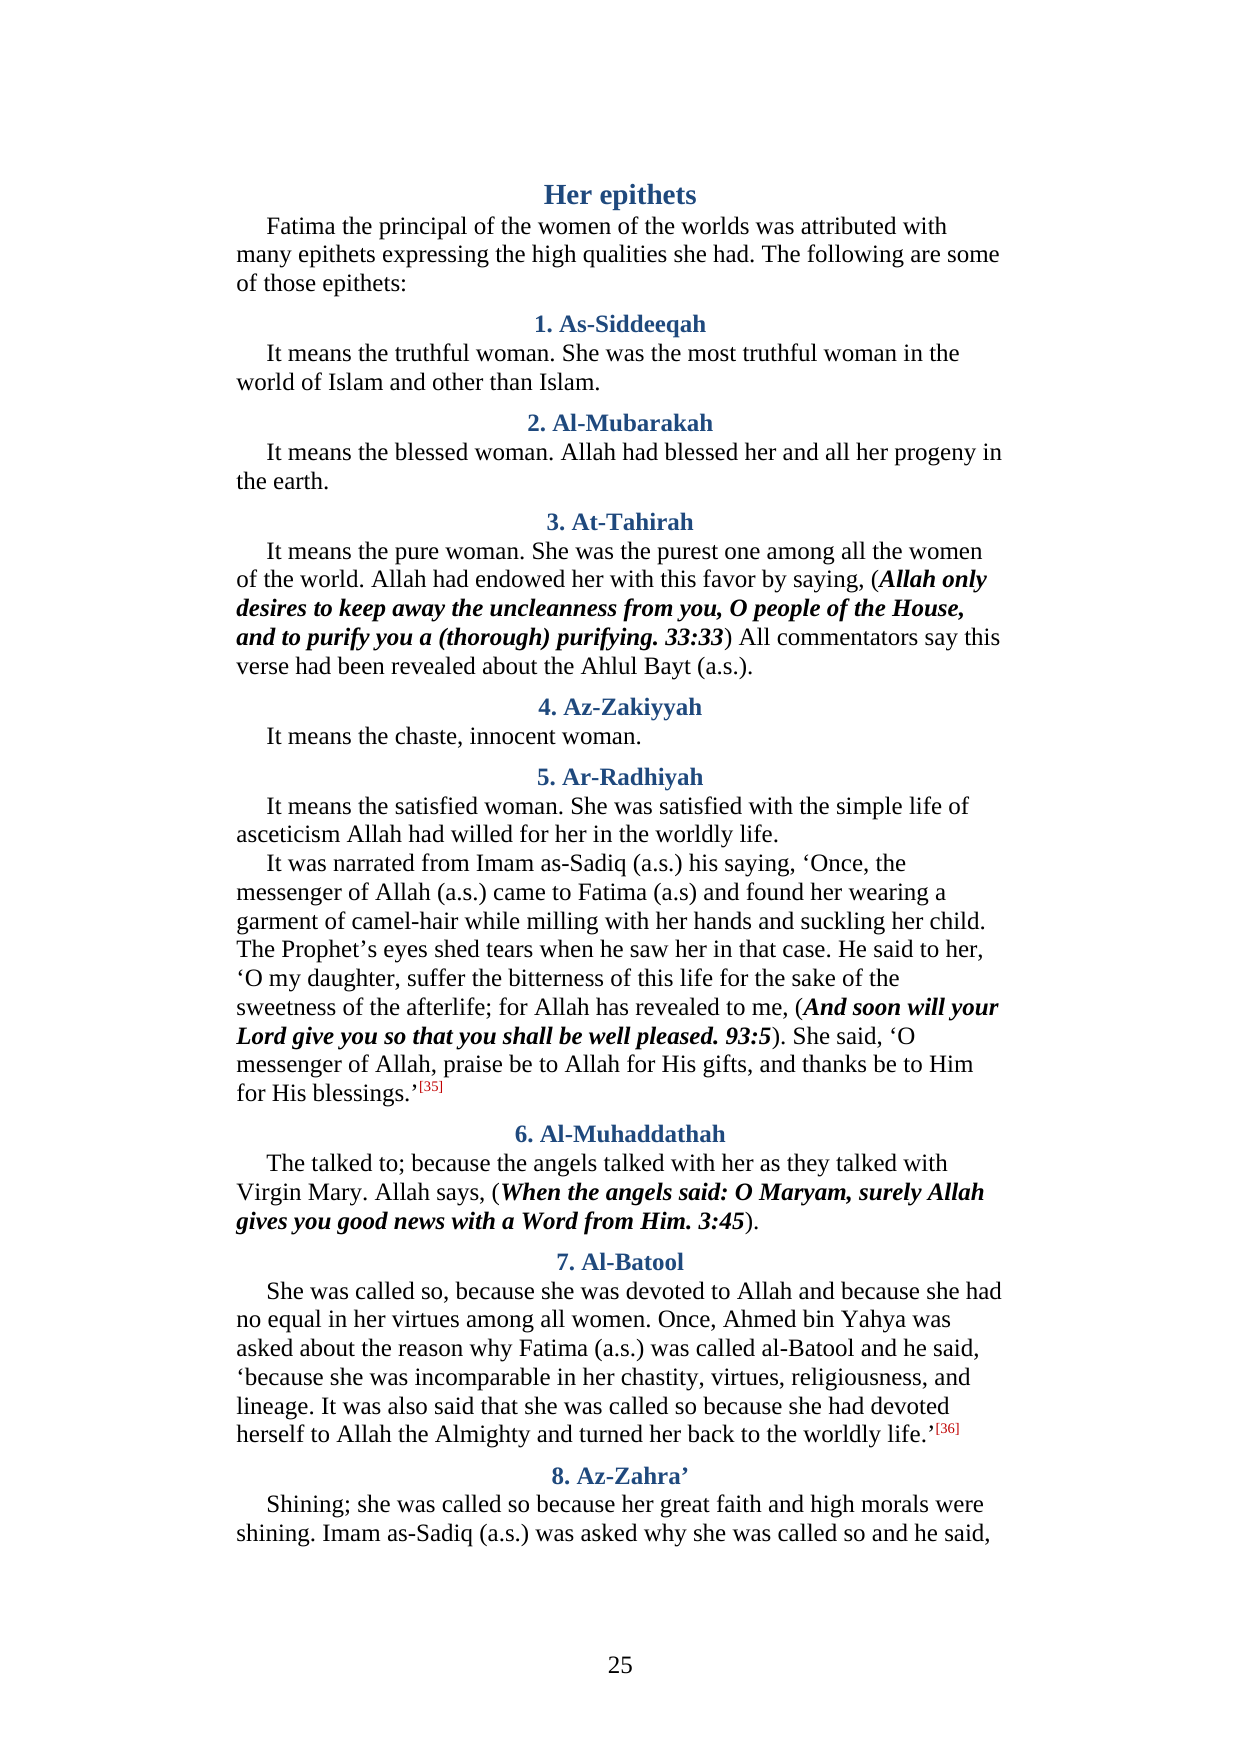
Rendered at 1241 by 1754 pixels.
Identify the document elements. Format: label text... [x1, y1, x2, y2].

subtitle 6. Al-Muhaddathah [236, 1119, 1004, 1148]
subtitle 5. Ar-Radhiyah [236, 762, 1004, 791]
subtitle Her epithets [236, 177, 1004, 211]
text She was called so, because she was devoted to Allah and because she had no equal in her virtues among all women. Once, Ahmed bin Yahya was asked about the reason why Fatima (a.s.) was called al-Batool and he said, ‘because she was incomparable in her chastity, virtues, religiousness, and lineage. It was also said that she was called so because she had devoted herself to Allah the Almighty and turned her back to the worldly life.’[36] [236, 1276, 1004, 1448]
text It was narrated from Imam as-Sadiq (a.s.) his saying, ‘Once, the messenger of Allah (a.s.) came to Fatima (a.s) and found her wearing a garment of camel-hair while milling with her hands and suckling her child. The Prophet’s eyes shed tears when he saw her in that case. He said to her, ‘O my daughter, suffer the bitterness of this life for the sake of the sweetness of the afterlife; for Allah has revealed to me, (And soon will your Lord give you so that you shall be well pleased. 93:5). She said, ‘O messenger of Allah, praise be to Allah for His gifts, and thanks be to Him for His blessings.’[35] [236, 848, 1004, 1107]
text It means the pure woman. She was the purest one among all the women of the world. Allah had endowed her with this favor by saying, (Allah only desires to keep away the uncleanness from you, O people of the House, and to purify you a (thorough) purifying. 33:33) All commentators say this verse had been revealed about the Ahlul Bayt (a.s.). [236, 536, 1004, 679]
subtitle 7. Al-Batool [236, 1247, 1004, 1276]
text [236, 1489, 1004, 1547]
subtitle 8. Az-Zahra’ [236, 1461, 1004, 1489]
text It means the chaste, innocent woman. [236, 721, 1004, 749]
subtitle 3. At-Tahirah [236, 507, 1004, 536]
text It means the blessed woman. Allah had blessed her and all her progeny in the earth. [236, 437, 1004, 494]
subtitle 2. Al-Mubarakah [236, 408, 1004, 437]
subtitle 1. As-Siddeeqah [236, 309, 1004, 338]
text It means the satisfied woman. She was satisfied with the simple life of asceticism Allah had willed for her in the worldly life. [236, 791, 1004, 848]
text The talked to; because the angels talked with her as they talked with Virgin Mary. Allah says, (When the angels said: O Maryam, surely Allah gives you good news with a Word from Him. 3:45). [236, 1148, 1004, 1234]
text Fatima the principal of the women of the worlds was attributed with many epithets expressing the high qualities she had. The following are some of those epithets: [236, 211, 1004, 297]
text It means the truthful woman. She was the most truthful woman in the world of Islam and other than Islam. [236, 338, 1004, 396]
subtitle 4. Az-Zakiyyah [236, 692, 1004, 721]
